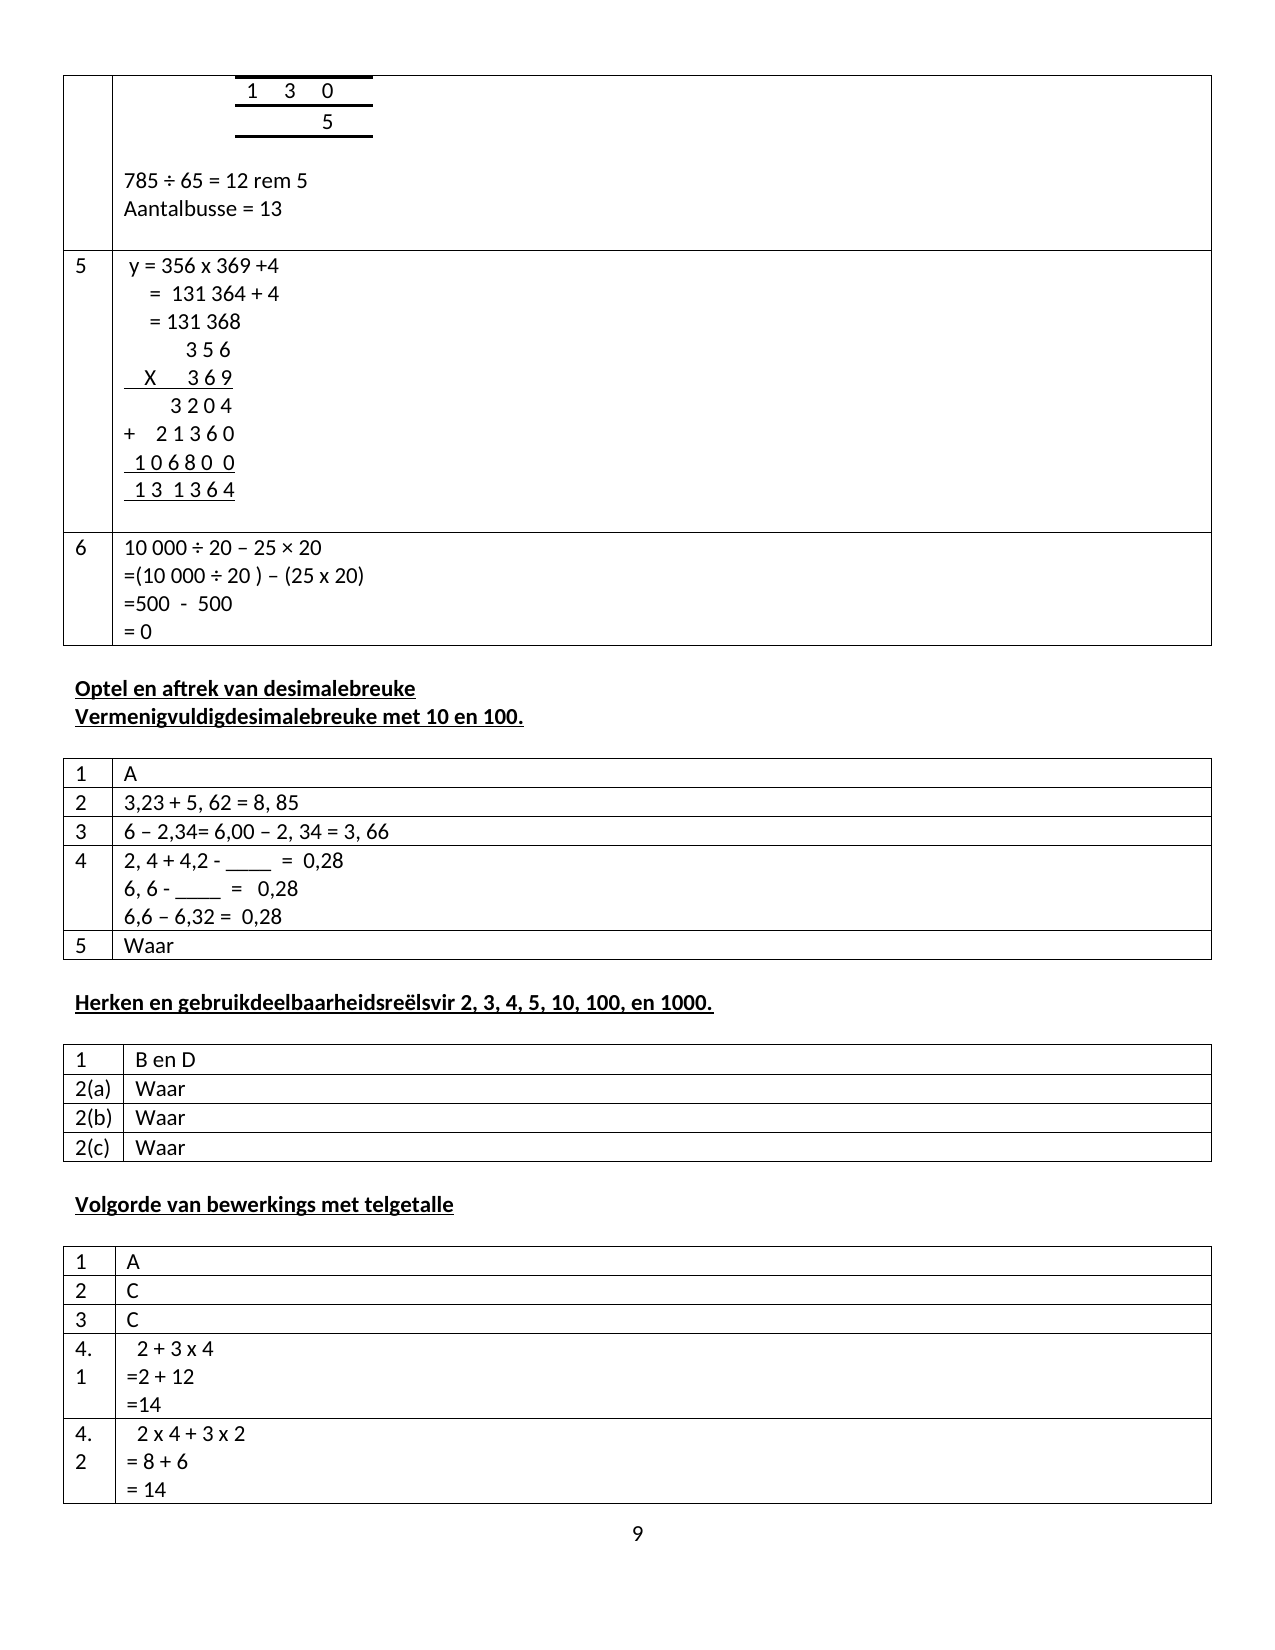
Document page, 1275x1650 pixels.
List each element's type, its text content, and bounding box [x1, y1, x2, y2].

text Volgorde van bewerkings met telgetalle [75, 1190, 1200, 1218]
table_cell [113, 76, 1211, 250]
table_cell y = 356 x 369 +4 = 131 364 + 4 = 131 368 3 5 6 X 3 6 9 3 2 0 4 + 2 1 3 6 0 1 0 6 8 0 0 1 3 1 3 6 4 [113, 251, 1211, 532]
table_cell Waar [124, 1075, 1211, 1102]
table_cell 6 [64, 533, 112, 645]
text Optel en aftrek van desimalebreuke [75, 674, 1200, 702]
table_header 1 [64, 759, 112, 787]
table_cell 5 [64, 931, 112, 959]
table_cell 4.2 [64, 1419, 115, 1503]
table_header A [116, 1247, 1211, 1275]
table_cell Waar [113, 931, 1211, 959]
table_cell 3,23 + 5, 62 = 8, 85 [113, 788, 1211, 816]
table_cell 2 [64, 788, 112, 816]
table_cell C [116, 1276, 1211, 1304]
table_cell 2 [64, 1276, 115, 1304]
table_header 1 [64, 1247, 115, 1275]
table_cell 2(c) [64, 1133, 123, 1161]
table_cell 3 [64, 1305, 115, 1333]
table_header B en D [124, 1045, 1211, 1073]
table_cell 2, 4 + 4,2 - ____ = 0,28 6, 6 - ____ = 0,28 6,6 – 6,32 = 0,28 [113, 846, 1211, 930]
text Herken en gebruikdeelbaarheidsreëlsvir 2, 3, 4, 5, 10, 100, en 1000. [75, 988, 1200, 1016]
table_cell Waar [124, 1133, 1211, 1161]
table_cell 6 – 2,34= 6,00 – 2, 34 = 3, 66 [113, 817, 1211, 845]
table_cell 2 + 3 x 4 =2 + 12 =14 [116, 1334, 1211, 1418]
table_cell Waar [124, 1104, 1211, 1132]
table_cell 4 [64, 846, 112, 930]
table_header 1 [64, 1045, 123, 1073]
table_cell 10 000 ÷ 20 – 25 × 20 =(10 000 ÷ 20 ) – (25 x 20) =500 - 500 = 0 [113, 533, 1211, 645]
table_cell C [116, 1305, 1211, 1333]
table_cell 2(a) [64, 1075, 123, 1102]
table_cell 3 [64, 817, 112, 845]
table_cell 2(b) [64, 1104, 123, 1132]
table_cell 4.1 [64, 1334, 115, 1418]
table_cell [116, 1419, 1211, 1503]
table_header A [113, 759, 1211, 787]
text Vermenigvuldigdesimalebreuke met 10 en 100. [75, 702, 1200, 730]
table_cell 5 [64, 251, 112, 532]
table_cell 4 [64, 76, 112, 250]
